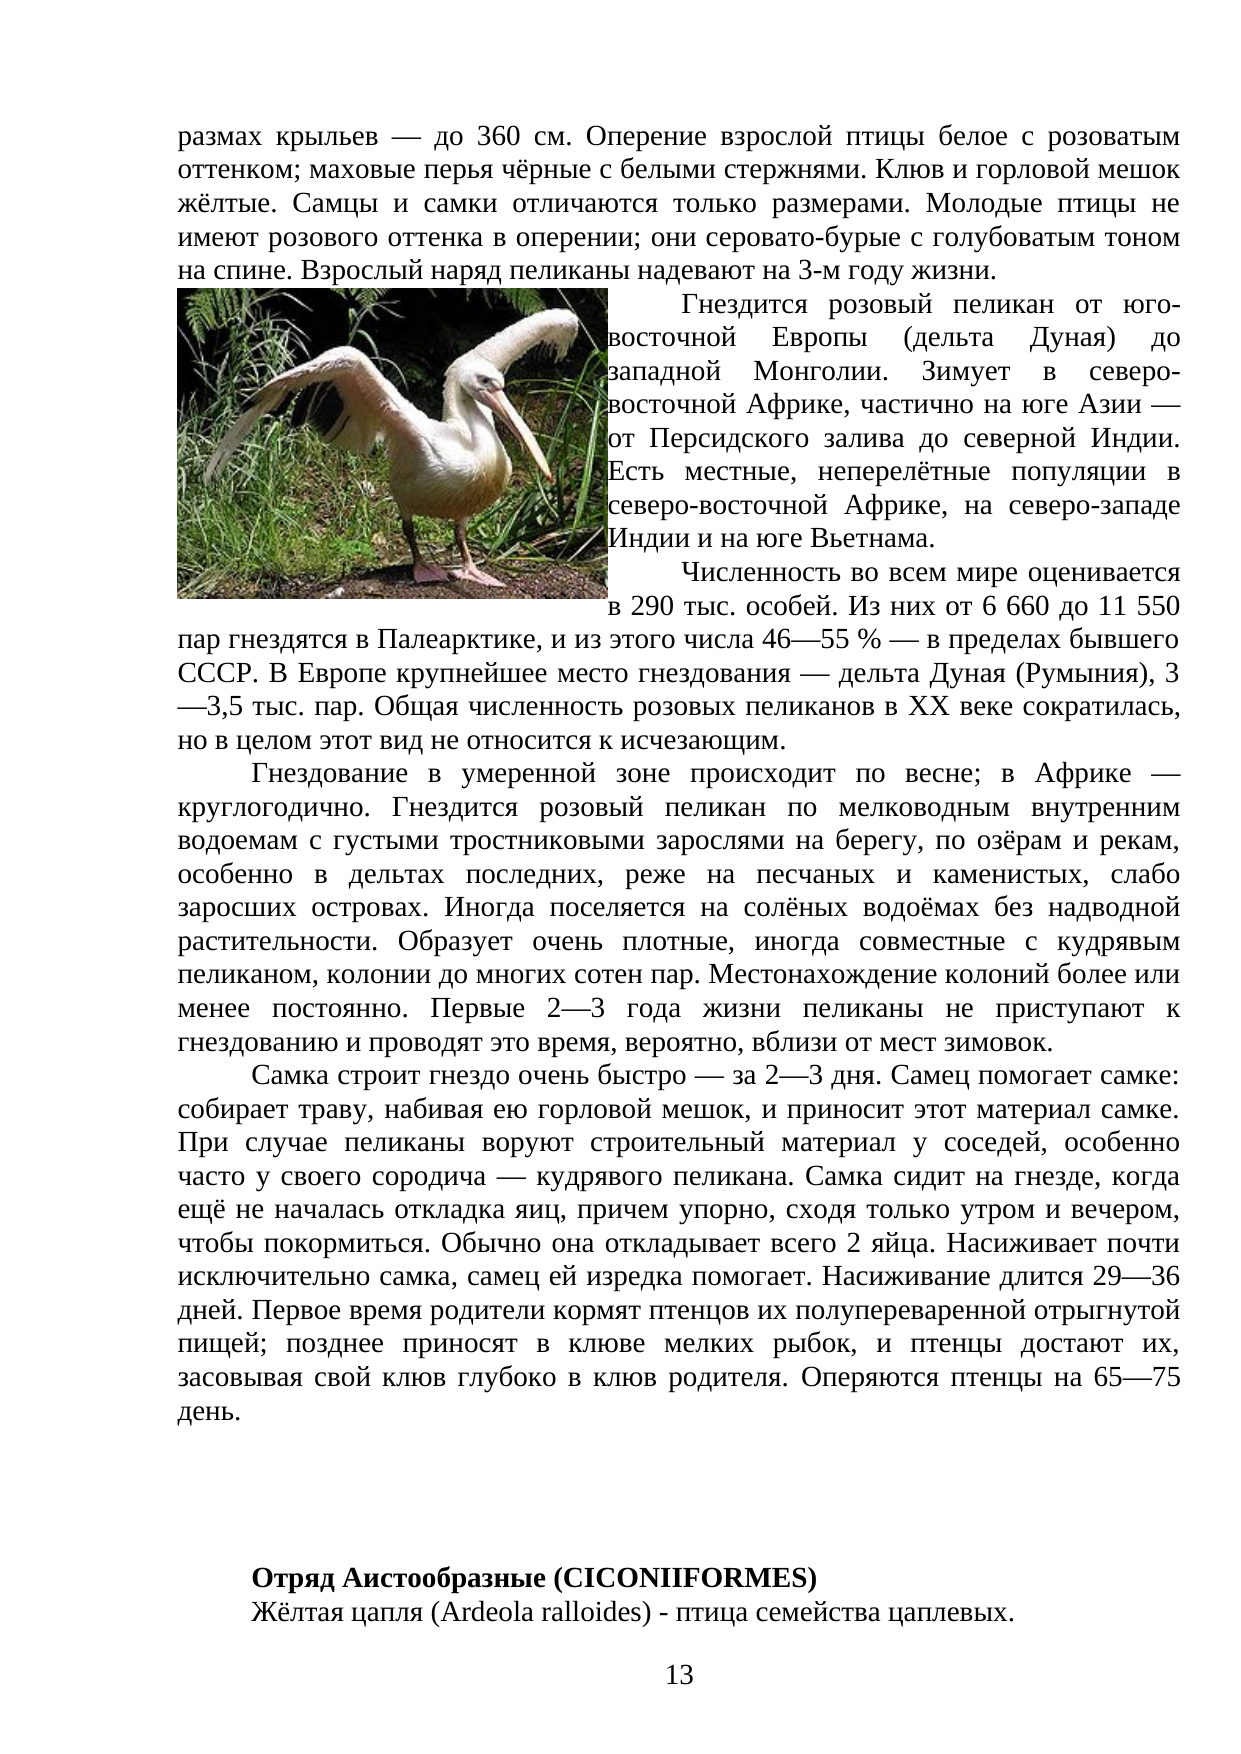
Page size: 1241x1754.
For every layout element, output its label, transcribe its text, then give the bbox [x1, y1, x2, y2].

text Гнездование в умеренной зоне происходит по весне; в Африке — круглогодично. Гнездится розовый пеликан по мелководным внутренним водоемам с густыми тростниковыми зарослями на берегу, по озёрам и рекам, особенно в дельтах последних, реже на песчаных и каменистых, слабо заросших островах. Иногда поселяется на солёных водоёмах без надводной растительности. Образует очень плотные, иногда совместные с кудрявым пеликаном, колонии до многих сотен пар. Местонахождение колоний более или менее постоянно. Первые 2—3 года жизни пеликаны не приступают к гнездованию и проводят это время, вероятно, вблизи от мест зимовок. [177, 755, 1181, 1057]
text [177, 118, 1181, 286]
text Отряд Аистообразные (CICONIIFORMES) [177, 1560, 1181, 1594]
text Численность во всем мире оценивается в 290 тыс. особей. Из них от 6 660 до 11 550 пар гнездятся в Палеарктике, и из этого числа 46—55 % — в пределах бывшего СССР. В Европе крупнейшее место гнездования — дельта Дуная (Румыния), 3—3,5 тыс. пар. Общая численность розовых пеликанов в XX веке сократилась, но в целом этот вид не относится к исчезающим. [177, 554, 1181, 755]
text Самка строит гнездо очень быстро — за 2—3 дня. Самец помогает самке: собирает траву, набивая ею горловой мешок, и приносит этот материал самке. При случае пеликаны воруют строительный материал у соседей, особенно часто у своего сородича — кудрявого пеликана. Самка сидит на гнезде, когда ещё не началась откладка яиц, причем упорно, сходя только утром и вечером, чтобы покормиться. Обычно она откладывает всего 2 яйца. Насиживает почти исключительно самка, самец ей изредка помогает. Насиживание длится 29—36 дней. Первое время родители кормят птенцов их полупереваренной отрыгнутой пищей; позднее приносят в клюве мелких рыбок, и птенцы достают их, засовывая свой клюв глубоко в клюв родителя. Оперяются птенцы на 65—75 день. [177, 1057, 1181, 1426]
picture [177, 288, 608, 599]
text Жёлтая цапля (Ardeola ralloides) - птица семейства цаплевых. [177, 1594, 1181, 1627]
